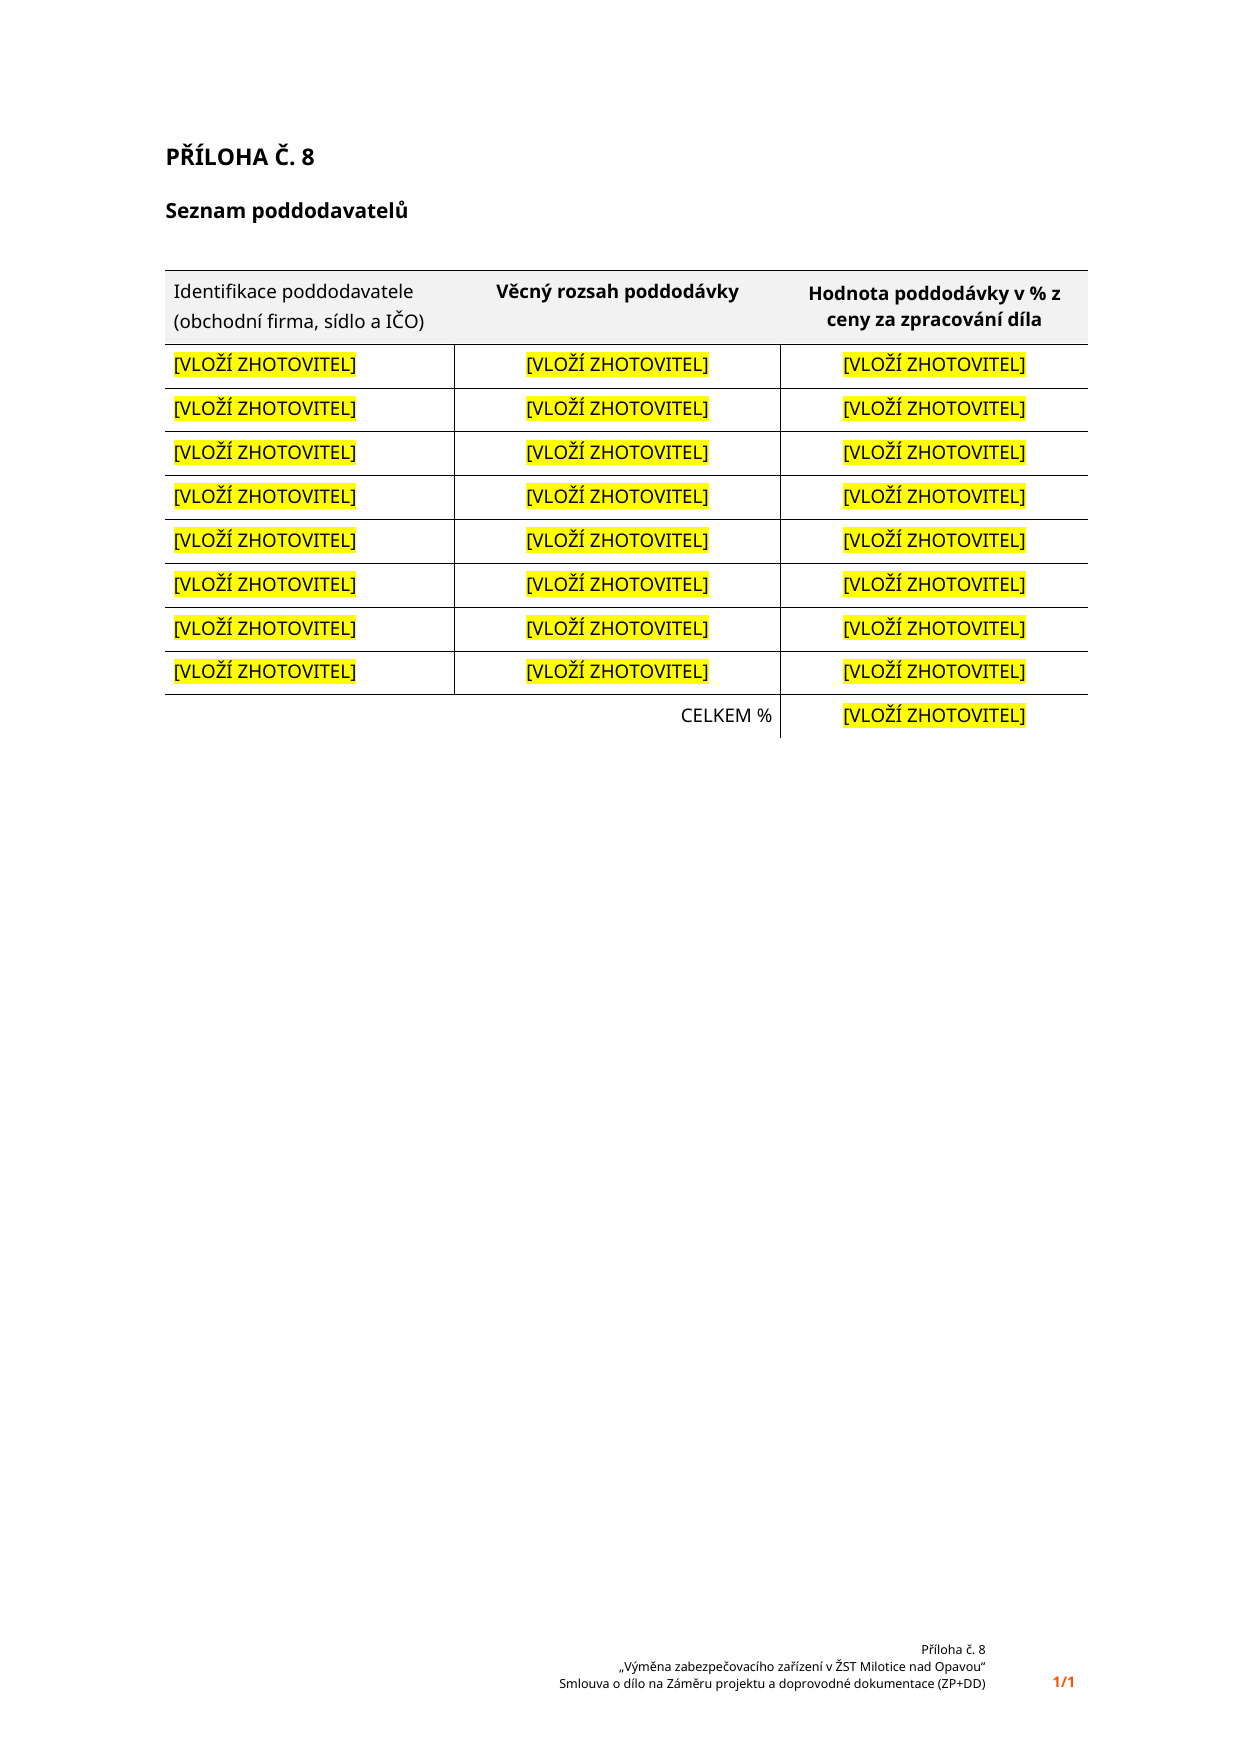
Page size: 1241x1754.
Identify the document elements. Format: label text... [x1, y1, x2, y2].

table_cell [VLOŽÍ ZHOTOVITEL] [781, 389, 1088, 431]
table_cell [VLOŽÍ ZHOTOVITEL] [165, 608, 454, 651]
table_cell [VLOŽÍ ZHOTOVITEL] [455, 520, 780, 563]
table_cell CELKEM % [165, 695, 780, 738]
table_cell [VLOŽÍ ZHOTOVITEL] [781, 564, 1088, 607]
table_cell [VLOŽÍ ZHOTOVITEL] [455, 432, 780, 475]
table_cell [VLOŽÍ ZHOTOVITEL] [455, 608, 780, 651]
table_cell [VLOŽÍ ZHOTOVITEL] [165, 564, 454, 607]
table_cell [VLOŽÍ ZHOTOVITEL] [781, 652, 1088, 694]
table_cell [VLOŽÍ ZHOTOVITEL] [165, 476, 454, 519]
text Příloha č. 8 [165, 141, 1075, 173]
table_cell [VLOŽÍ ZHOTOVITEL] [781, 432, 1088, 475]
table_cell [VLOŽÍ ZHOTOVITEL] [781, 695, 1088, 738]
table_cell [VLOŽÍ ZHOTOVITEL] [781, 476, 1088, 519]
table_cell [VLOŽÍ ZHOTOVITEL] [455, 345, 780, 387]
table_cell [VLOŽÍ ZHOTOVITEL] [781, 608, 1088, 651]
table_cell [VLOŽÍ ZHOTOVITEL] [455, 564, 780, 607]
table_cell [VLOŽÍ ZHOTOVITEL] [165, 520, 454, 563]
text Seznam poddodavatelů [165, 197, 1075, 225]
table_cell [VLOŽÍ ZHOTOVITEL] [165, 432, 454, 475]
table_cell [VLOŽÍ ZHOTOVITEL] [455, 476, 780, 519]
table_cell [VLOŽÍ ZHOTOVITEL] [455, 389, 780, 431]
table_cell [VLOŽÍ ZHOTOVITEL] [455, 652, 780, 694]
table_header Identifikace poddodavatele (obchodní firma, sídlo a IČO) [165, 271, 454, 343]
table_header Věcný rozsah poddodávky [454, 271, 780, 343]
table_header Hodnota poddodávky v % z ceny za zpracování díla [780, 271, 1088, 343]
table_cell [VLOŽÍ ZHOTOVITEL] [781, 520, 1088, 563]
table_cell [VLOŽÍ ZHOTOVITEL] [165, 652, 454, 694]
table_cell [VLOŽÍ ZHOTOVITEL] [165, 345, 454, 387]
table_cell [VLOŽÍ ZHOTOVITEL] [165, 389, 454, 431]
table_cell [VLOŽÍ ZHOTOVITEL] [781, 345, 1088, 387]
